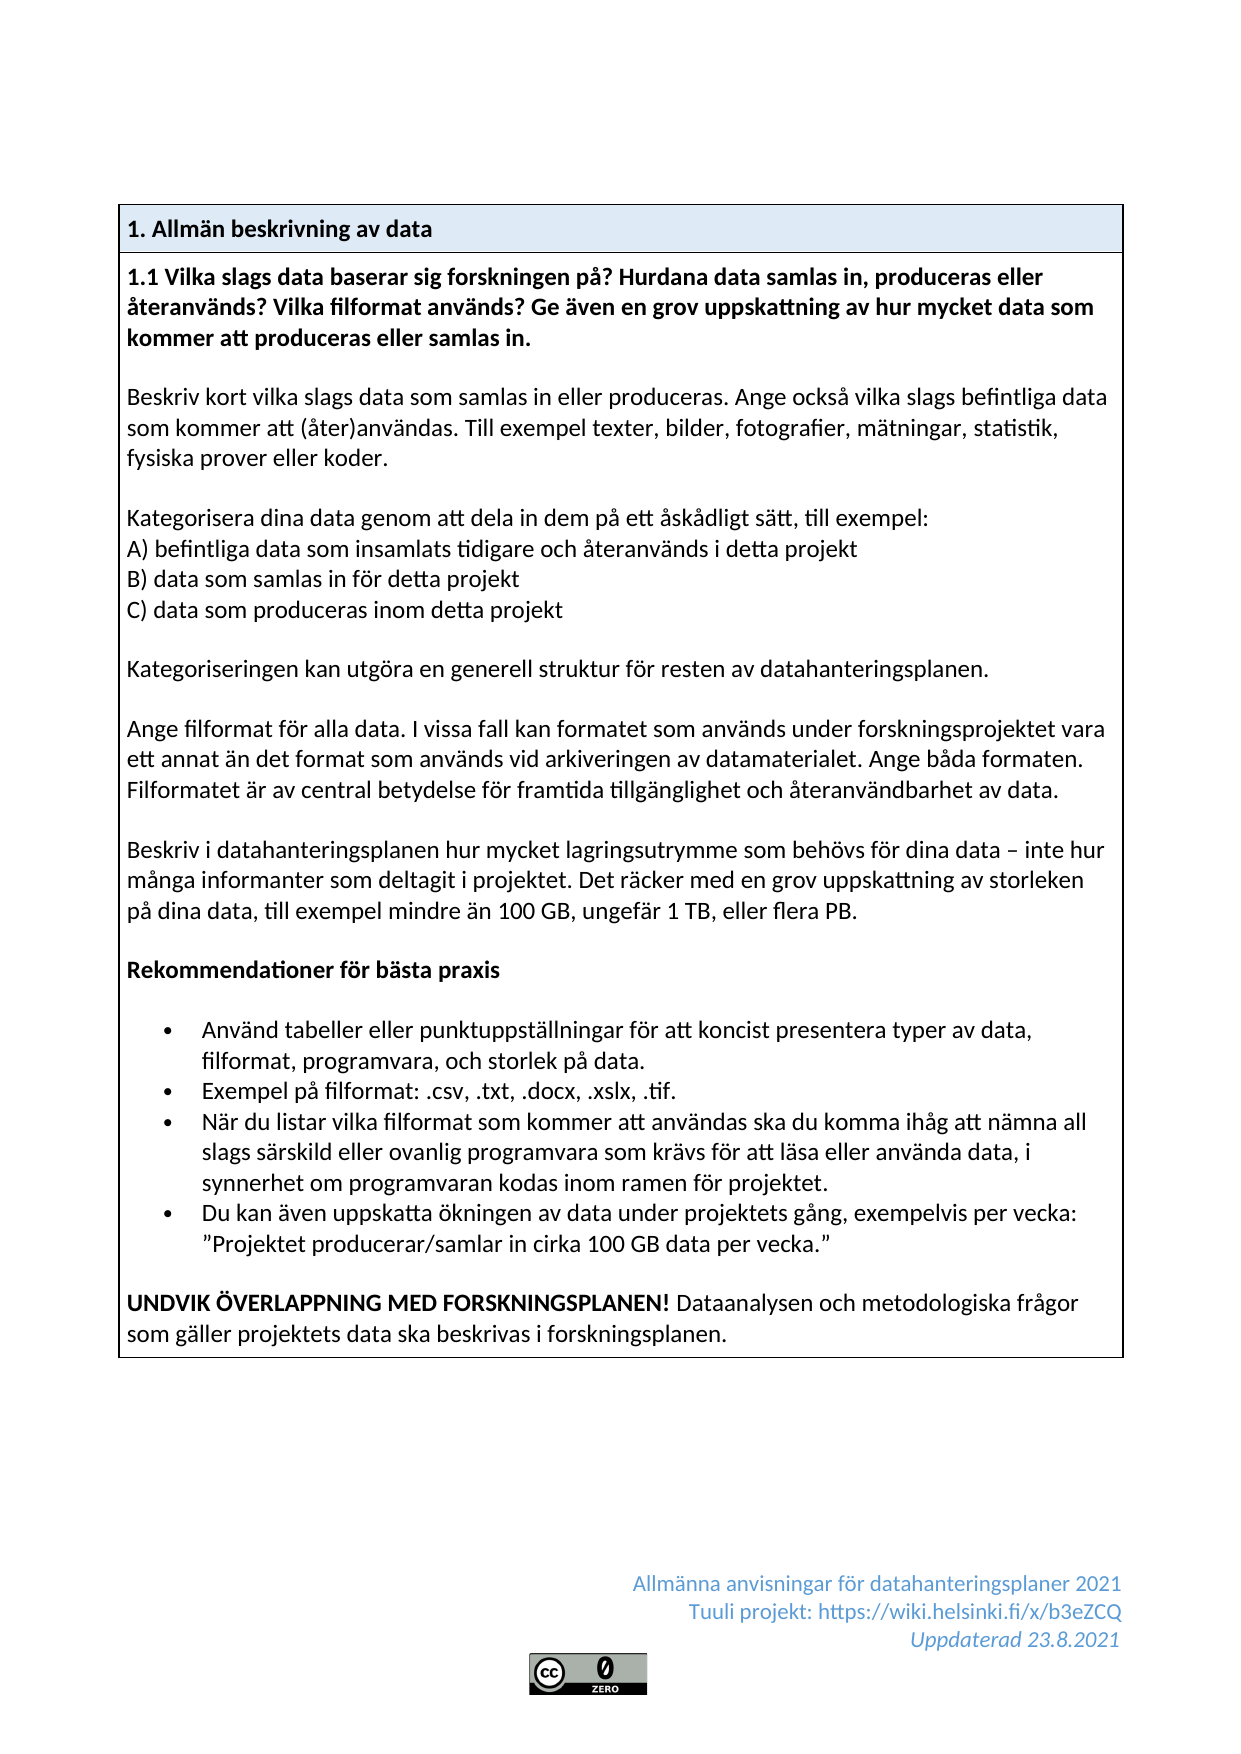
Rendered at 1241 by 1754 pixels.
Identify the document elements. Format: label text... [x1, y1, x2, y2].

table_header 1. Allmän beskrivning av data [120, 205, 1122, 251]
table_cell 1.1 Vilka slags data baserar sig forskningen på? Hurdana data samlas in, produceras eller återanvänds? Vilka filformat används? Ge även en grov uppskattning av hur mycket data som kommer att produceras eller samlas in. Beskriv kort vilka slags data som samlas in eller produceras. Ange också vilka slags befintliga data som kommer att (åter)användas. Till exempel texter, bilder, fotografier, mätningar, statistik, fysiska prover eller koder. Kategorisera dina data genom att dela in dem på ett åskådligt sätt, till exempel: A) befintliga data som insamlats tidigare och återanvänds i detta projekt B) data som samlas in för detta projekt C) data som produceras inom detta projekt Kategoriseringen kan utgöra en generell struktur för resten av datahanteringsplanen. Ange filformat för alla data. I vissa fall kan formatet som används under forskningsprojektet vara ett annat än det format som används vid arkiveringen av datamaterialet. Ange båda formaten. Filformatet är av central betydelse för framtida tillgänglighet och återanvändbarhet av data. Beskriv i datahanteringsplanen hur mycket lagringsutrymme som behövs för dina data – inte hur många informanter som deltagit i projektet. Det räcker med en grov uppskattning av storleken på dina data, till exempel mindre än 100 GB, ungefär 1 TB, eller flera PB. Rekommendationer för bästa praxis Använd tabeller eller punktuppställningar för att koncist presentera typer av data, filformat, programvara, och storlek på data. Exempel på filformat: .csv, .txt, .docx, .xslx, .tif. När du listar vilka filformat som kommer att användas ska du komma ihåg att nämna all slags särskild eller ovanlig programvara som krävs för att läsa eller använda data, i synnerhet om programvaran kodas inom ramen för projektet. Du kan även uppskatta ökningen av data under projektets gång, exempelvis per vecka: ”Projektet producerar/samlar in cirka 100 GB data per vecka.” UNDVIK ÖVERLAPPNING MED FORSKNINGSPLANEN! Dataanalysen och metodologiska frågor som gäller projektets data ska beskrivas i forskningsplanen. [120, 253, 1122, 1356]
picture [529, 1653, 648, 1695]
